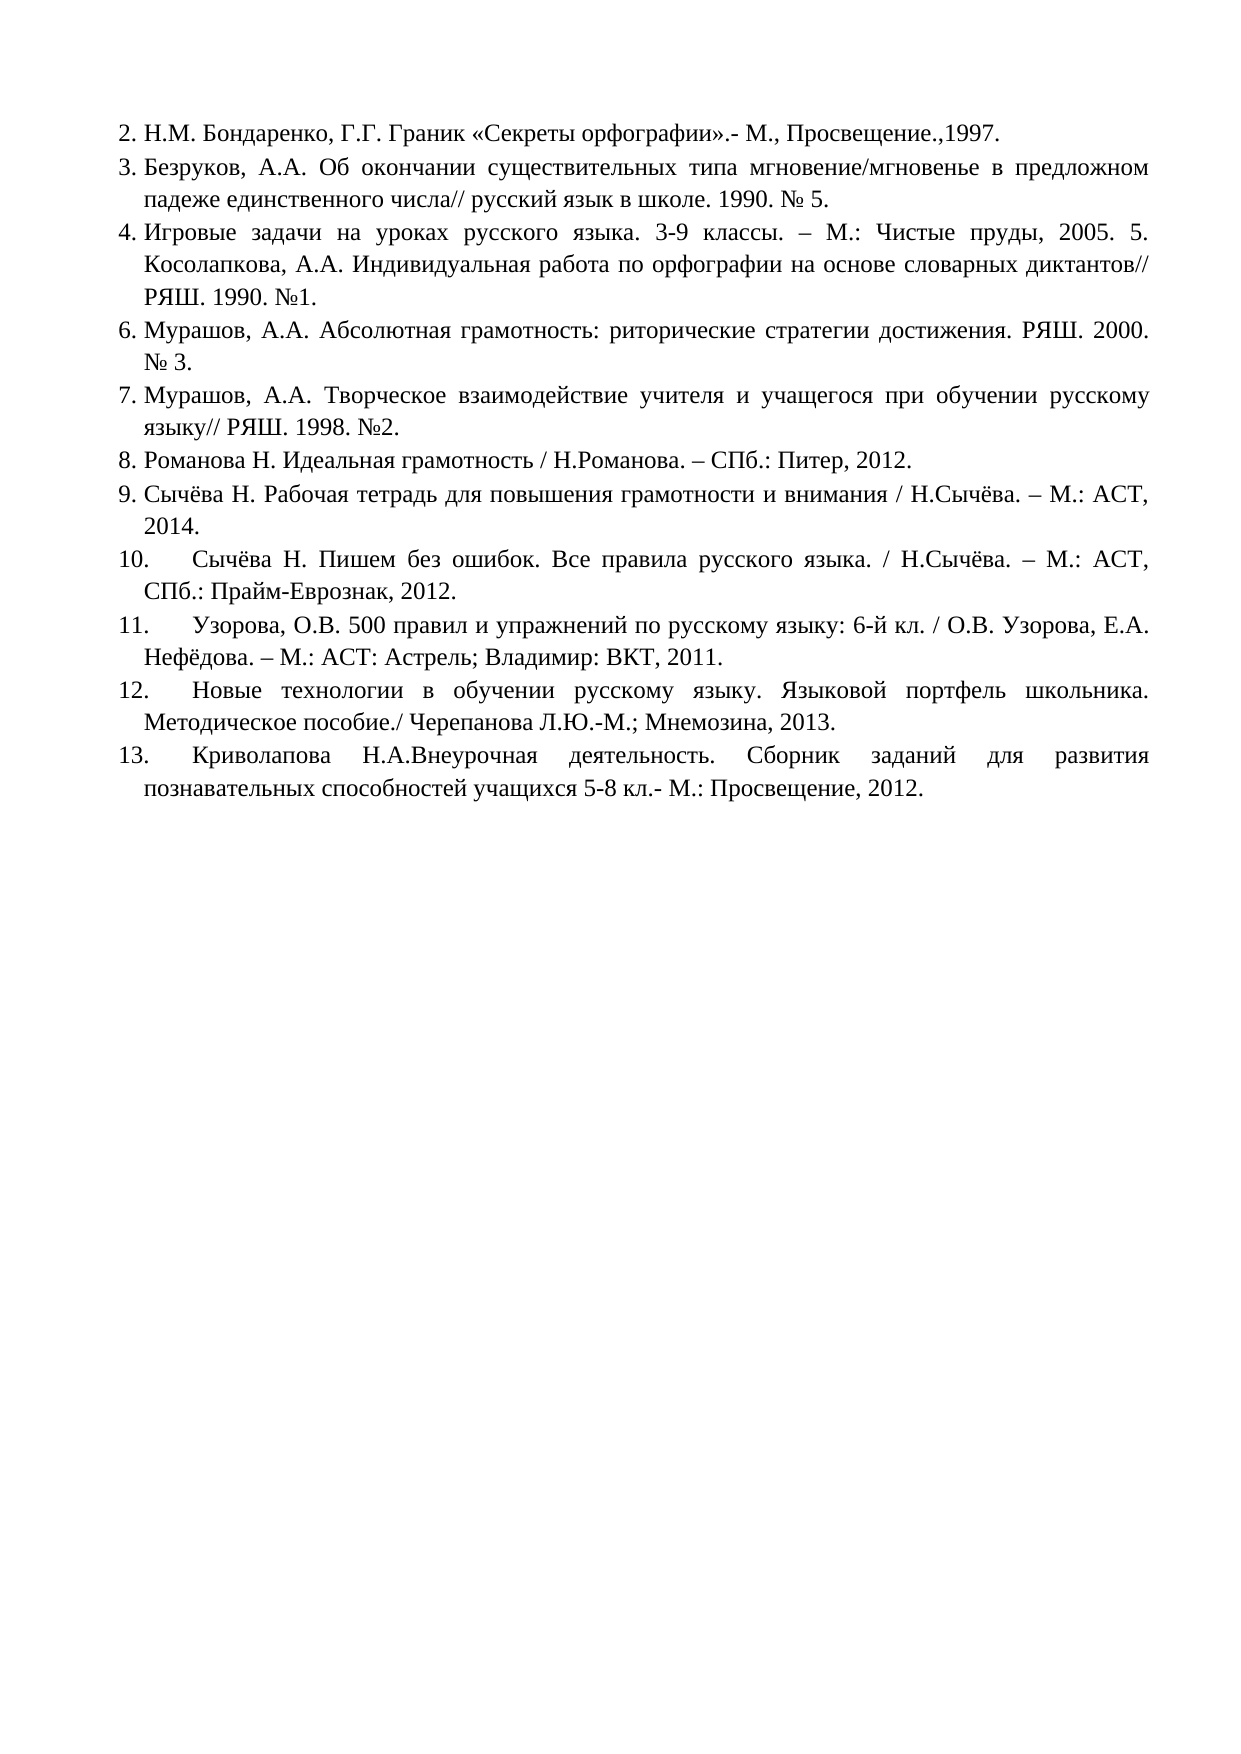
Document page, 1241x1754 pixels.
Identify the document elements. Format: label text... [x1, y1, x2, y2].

list Безруков, А.А. Об окончании существительных типа мгновение/мгновенье в предложном падеже единственного числа// русский язык в школе. 1990. № 5. [118, 152, 1150, 213]
list Криволапова Н.А.Внеурочная деятельность. Сборник заданий для развития познавательных способностей учащихся 5-8 кл.- М.: Просвещение, 2012. [118, 741, 1150, 801]
list Романова Н. Идеальная грамотность / Н.Романова. – СПб.: Питер, 2012. [118, 446, 1150, 474]
list Мурашов, А.А. Творческое взаимодействие учителя и учащегося при обучении русскому языку// РЯШ. 1998. №2. [118, 380, 1150, 441]
list Узорова, О.В. 500 правил и упражнений по русскому языку: 6-й кл. / О.В. Узорова, Е.А. Нефёдова. – М.: АСТ: Астрель; Владимир: ВКТ, 2011. [118, 610, 1150, 671]
list Н.М. Бондаренко, Г.Г. Граник «Секреты орфографии».- М., Просвещение.,1997. [118, 118, 1150, 147]
list Игровые задачи на уроках русского языка. 3-9 классы. – М.: Чистые пруды, 2005. 5. Косолапкова, А.А. Индивидуальная работа по орфографии на основе словарных диктантов// РЯШ. 1990. №1. [118, 217, 1150, 310]
list Сычёва Н. Рабочая тетрадь для повышения грамотности и внимания / Н.Сычёва. – М.: АСТ, 2014. [118, 479, 1150, 540]
list Новые технологии в обучении русскому языку. Языковой портфель школьника. Методическое пособие./ Черепанова Л.Ю.-М.; Мнемозина, 2013. [118, 675, 1150, 736]
list Сычёва Н. Пишем без ошибок. Все правила русского языка. / Н.Сычёва. – М.: АСТ, СПб.: Прайм-Еврознак, 2012. [118, 544, 1150, 605]
list Мурашов, А.А. Абсолютная грамотность: риторические стратегии достижения. РЯШ. 2000. № 3. [118, 315, 1150, 376]
